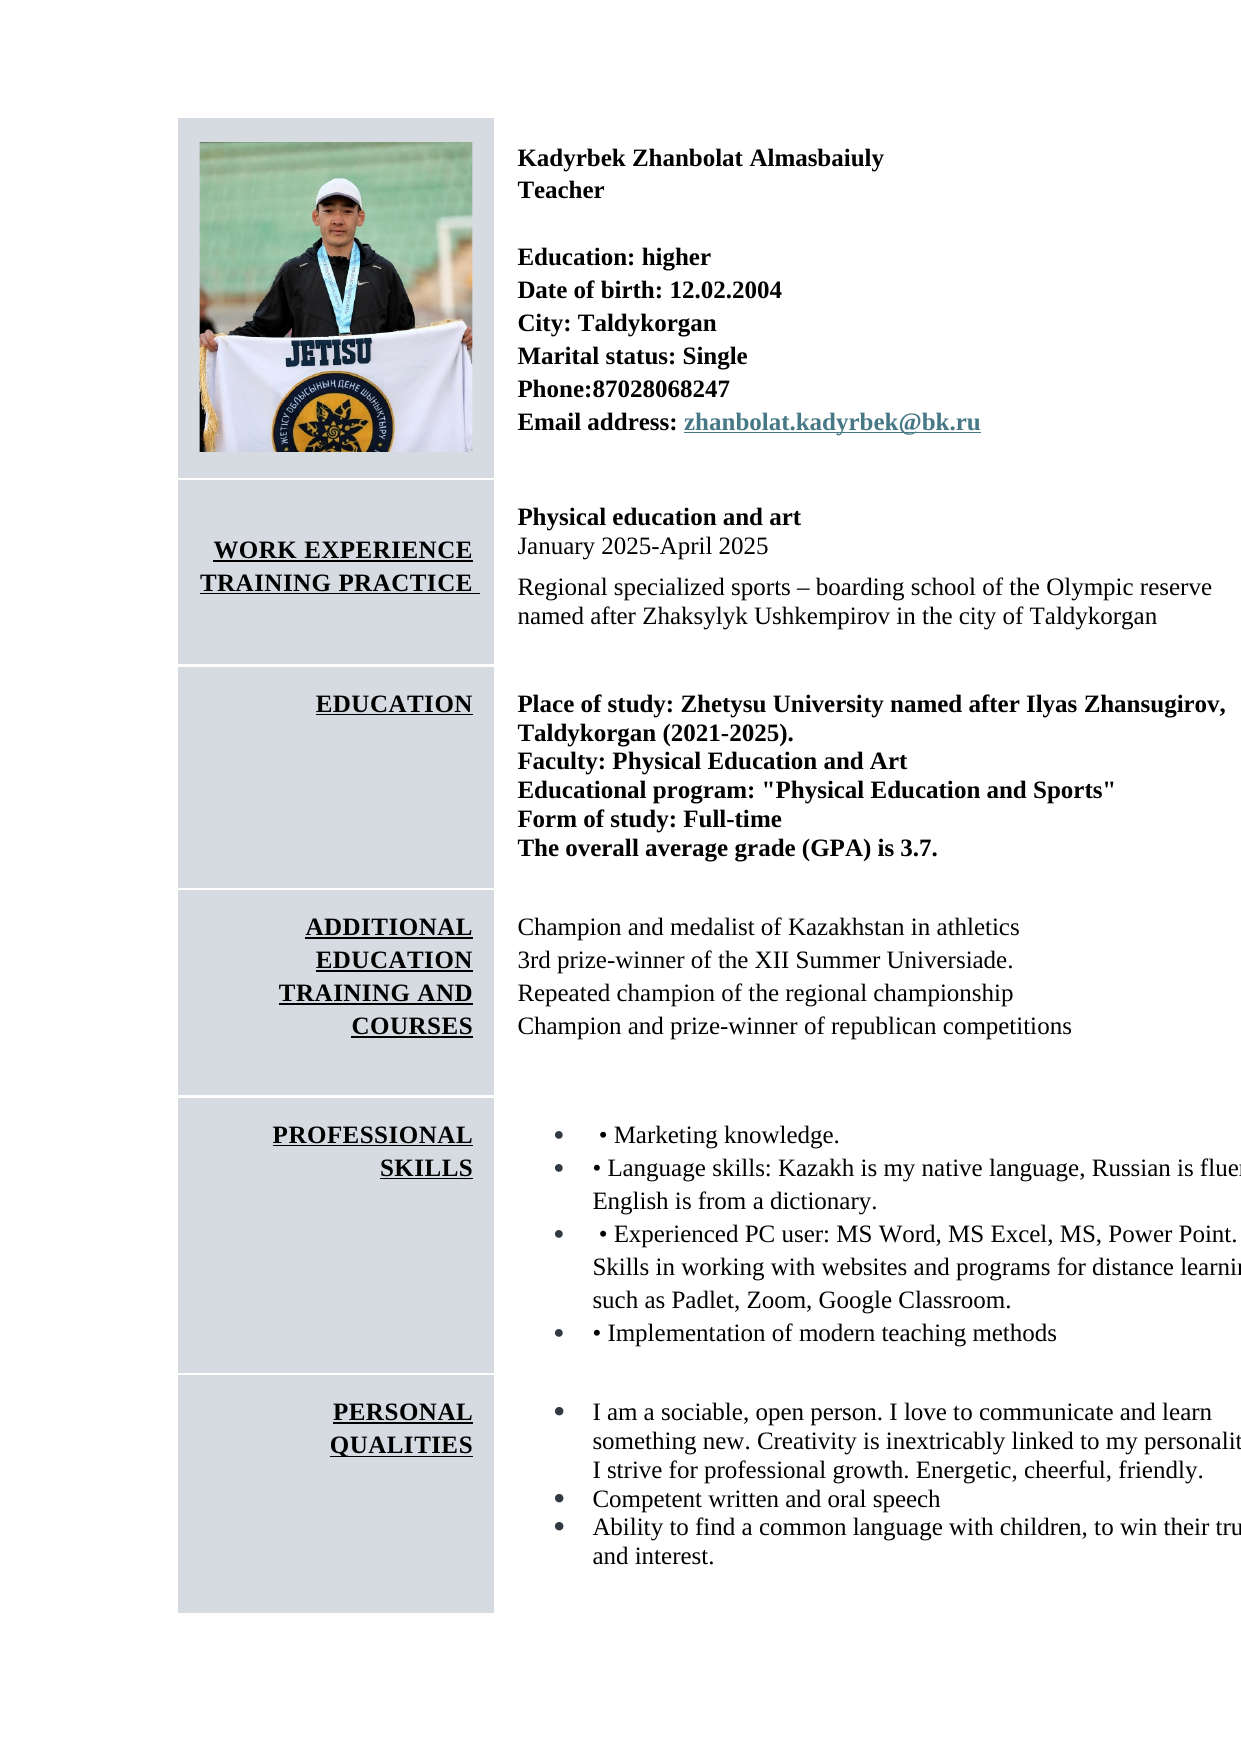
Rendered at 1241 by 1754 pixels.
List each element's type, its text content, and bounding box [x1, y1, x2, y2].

table_cell Physical education and art January 2025-April 2025 Regional specialized sports – boarding school of the Olympic reserve named after Zhaksylyk Ushkempirov in the city of Taldykorgan [496, 480, 1239, 664]
table_cell I am a sociable, open person. I love to communicate and learn something new. Creativity is inextricably linked to my personality. I strive for professional growth. Energetic, cheerful, friendly. Competent written and oral speech Ability to find a common language with children, to win their trust and interest. [496, 1375, 1239, 1613]
table_cell Champion and medalist of Kazakhstan in athletics 3rd prize-winner of the XII Summer Universiade. Repeated champion of the regional championship Champion and prize-winner of republican competitions [496, 890, 1239, 1095]
table_cell • Marketing knowledge. • Language skills: Kazakh is my native language, Russian is fluent, English is from a dictionary. • Experienced PC user: MS Word, MS Excel, MS, Power Point. Skills in working with websites and programs for distance learning, such as Padlet, Zoom, Google Classroom. • Implementation of modern teaching methods [496, 1098, 1239, 1373]
table_cell PERSONAL QUALITIES [178, 1375, 494, 1613]
table_cell Place of study: Zhetysu University named after Ilyas Zhansugirov, Taldykorgan (2021-2025). Faculty: Physical Education and Art Educational program: "Physical Education and Sports" Form of study: Full-time The overall average grade (GPA) is 3.7. [496, 667, 1239, 888]
table_cell ADDITIONAL EDUCATION TRAINING AND COURSES [178, 890, 494, 1095]
table_cell PROFESSIONAL SKILLS [178, 1098, 494, 1373]
table_header [178, 118, 494, 478]
table_cell WORK EXPERIENCE TRAINING PRACTICE [178, 480, 494, 664]
picture [199, 142, 473, 452]
table_cell EDUCATION [178, 667, 494, 888]
table_header Kadyrbek Zhanbolat Almasbaiuly Teacher Education: higher Date of birth: 12.02.2004 City: Taldykorgan Marital status: Single Phone:87028068247 Email address: zhanbolat.kadyrbek@bk.ru [496, 120, 1239, 478]
